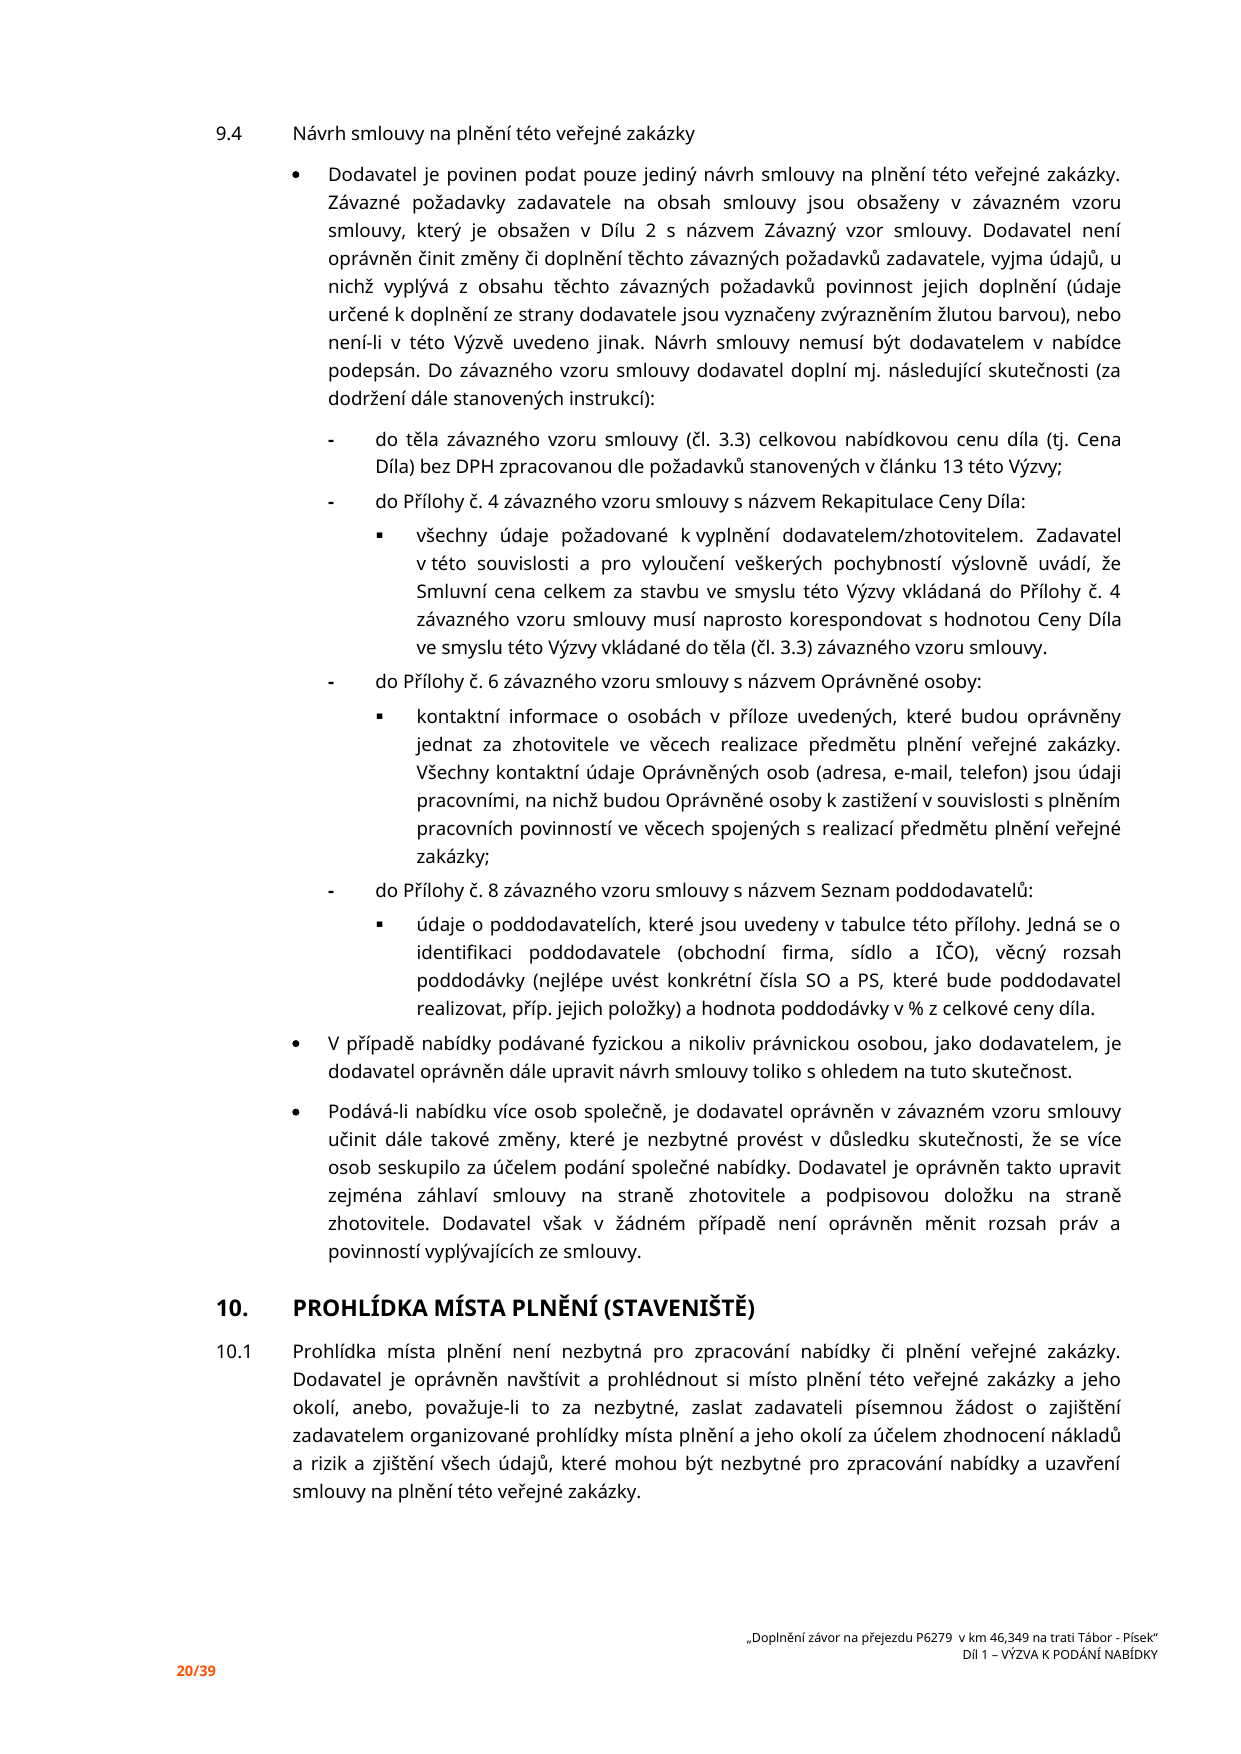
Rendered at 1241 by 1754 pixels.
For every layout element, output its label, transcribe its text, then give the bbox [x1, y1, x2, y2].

text Podává-li nabídku více osob společně, je dodavatel oprávněn v závazném vzoru smlouvy učinit dále takové změny, které je nezbytné provést v důsledku skutečnosti, že se více osob seskupilo za účelem podání společné nabídky. Dodavatel je oprávněn takto upravit zejména záhlaví smlouvy na straně zhotovitele a podpisovou doložku na straně zhotovitele. Dodavatel však v žádném případě není oprávněn měnit rozsah práv a povinností vyplývajících ze smlouvy. [292, 1098, 1122, 1264]
text Dodavatel je povinen podat pouze jediný návrh smlouvy na plnění této veřejné zakázky. Závazné požadavky zadavatele na obsah smlouvy jsou obsaženy v závazném vzoru smlouvy, který je obsažen v Dílu 2 s názvem Závazný vzor smlouvy. Dodavatel není oprávněn činit změny či doplnění těchto závazných požadavků zadavatele, vyjma údajů, u nichž vyplývá z obsahu těchto závazných požadavků povinnost jejich doplnění (údaje určené k doplnění ze strany dodavatele jsou vyznačeny zvýrazněním žlutou barvou), nebo není-li v této Výzvě uvedeno jinak. Návrh smlouvy nemusí být dodavatelem v nabídce podepsán. Do závazného vzoru smlouvy dodavatel doplní mj. následující skutečnosti (za dodržení dále stanovených instrukcí): [292, 161, 1122, 411]
text Prohlídka místa plnění není nezbytná pro zpracování nabídky či plnění veřejné zakázky. Dodavatel je oprávněn navštívit a prohlédnout si místo plnění této veřejné zakázky a jeho okolí, anebo, považuje-li to za nezbytné, zaslat zadavateli písemnou žádost o zajištění zadavatelem organizované prohlídky místa plnění a jeho okolí za účelem zhodnocení nákladů a rizik a zjištění všech údajů, které mohou být nezbytné pro zpracování nabídky a uzavření smlouvy na plnění této veřejné zakázky. [216, 1338, 1122, 1504]
text do těla závazného vzoru smlouvy (čl. 3.3) celkovou nabídkovou cenu díla (tj. Cena Díla) bez DPH zpracovanou dle požadavků stanovených v článku 13 této Výzvy; [328, 426, 1122, 479]
text V případě nabídky podávané fyzickou a nikoliv právnickou osobou, jako dodavatelem, je dodavatel oprávněn dále upravit návrh smlouvy toliko s ohledem na tuto skutečnost. [292, 1030, 1122, 1083]
text všechny údaje požadované k vyplnění dodavatelem/zhotovitelem. Zadavatel v této souvislosti a pro vyloučení veškerých pochybností výslovně uvádí, že Smluvní cena celkem za stavbu ve smyslu této Výzvy vkládaná do Přílohy č. 4 závazného vzoru smlouvy musí naprosto korespondovat s hodnotou Ceny Díla ve smyslu této Výzvy vkládané do těla (čl. 3.3) závazného vzoru smlouvy. [375, 522, 1122, 660]
text Návrh smlouvy na plnění této veřejné zakázky [216, 121, 1122, 146]
text do Přílohy č. 4 závazného vzoru smlouvy s názvem Rekapitulace Ceny Díla: [328, 488, 1122, 514]
text do Přílohy č. 6 závazného vzoru smlouvy s názvem Oprávněné osoby: [328, 669, 1122, 694]
text PROHLÍDKA MÍSTA PLNĚNÍ (STAVENIŠTĚ) [216, 1292, 1122, 1323]
text údaje o poddodavatelích, které jsou uvedeny v tabulce této přílohy. Jedná se o identifikaci poddodavatele (obchodní firma, sídlo a IČO), věcný rozsah poddodávky (nejlépe uvést konkrétní čísla SO a PS, které bude poddodavatel realizovat, příp. jejich položky) a hodnota poddodávky v % z celkové ceny díla. [375, 912, 1122, 1021]
text kontaktní informace o osobách v příloze uvedených, které budou oprávněny jednat za zhotovitele ve věcech realizace předmětu plnění veřejné zakázky. Všechny kontaktní údaje Oprávněných osob (adresa, e-mail, telefon) jsou údaji pracovními, na nichž budou Oprávněné osoby k zastižení v souvislosti s plněním pracovních povinností ve věcech spojených s realizací předmětu plnění veřejné zakázky; [375, 703, 1122, 869]
text do Přílohy č. 8 závazného vzoru smlouvy s názvem Seznam poddodavatelů: [328, 877, 1122, 903]
